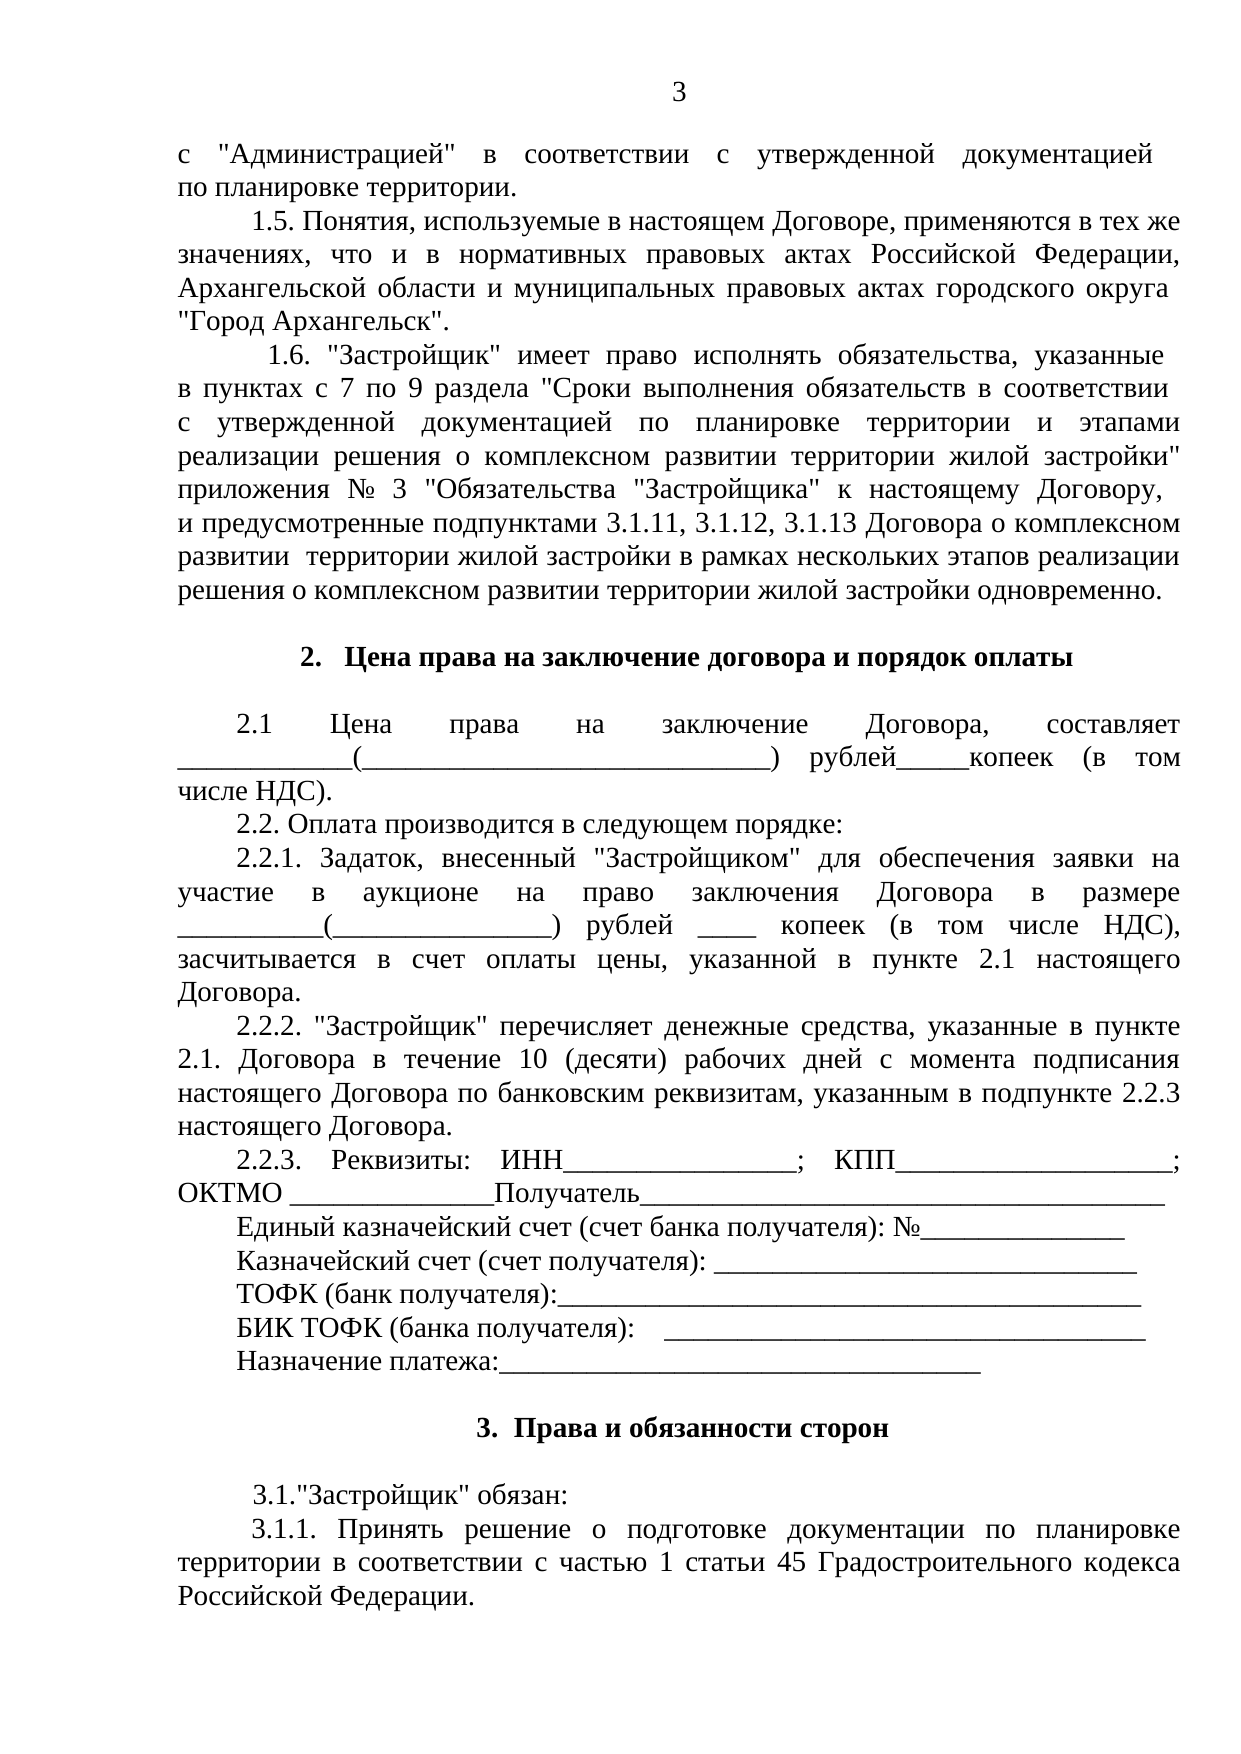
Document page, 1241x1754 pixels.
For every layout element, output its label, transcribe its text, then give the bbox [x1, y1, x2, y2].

text Единый казначейский счет (счет банка получателя): №______________ [177, 1209, 1181, 1243]
text 2.2.1. Задаток, внесенный "Застройщиком" для обеспечения заявки на участие в аукционе на право заключения Договора в размере __________(_______________) рублей ____ копеек (в том числе НДС), засчитывается в счет оплаты цены, указанной в пункте 2.1 настоящего Договора. [177, 840, 1181, 1008]
text БИК ТОФК (банка получателя): _________________________________ [177, 1310, 1181, 1343]
list Права и обязанности сторон [184, 1410, 1181, 1444]
text 2.2.2. "Застройщик" перечисляет денежные средства, указанные в пункте 2.1. Договора в течение 10 (десяти) рабочих дней с момента подписания настоящего Договора по банковским реквизитам, указанным в подпункте 2.2.3 настоящего Договора. [177, 1008, 1181, 1142]
text 3.1."Застройщик" обязан: [252, 1477, 1181, 1511]
text 2.1 Цена права на заключение Договора, составляет ____________(____________________________) рублей_____копеек (в том числе НДС). [177, 706, 1181, 807]
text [177, 136, 1181, 203]
text 2.2.3. Реквизиты: ИНН________________; КПП___________________; ОКТМО ______________Получатель____________________________________ [177, 1142, 1181, 1209]
text 1.6. "Застройщик" имеет право исполнять обязательства, указанные в пунктах с 7 по 9 раздела "Сроки выполнения обязательств в соответствии с утвержденной документацией по планировке территории и этапами реализации решения о комплексном развитии территории жилой застройки" приложения № 3 "Обязательства "Застройщика" к настоящему Договору, и предусмотренные подпунктами 3.1.11, 3.1.12, 3.1.13 Договора о комплексном развитии территории жилой застройки в рамках нескольких этапов реализации решения о комплексном развитии территории жилой застройки одновременно. [177, 337, 1181, 605]
text 2.2. Оплата производится в следующем порядке: [177, 807, 1181, 840]
text Назначение платежа:_________________________________ [177, 1343, 1181, 1377]
text 3.1.1. Принять решение о подготовке документации по планировке территории в соответствии с частью 1 статьи 45 Градостроительного кодекса Российской Федерации. [177, 1511, 1181, 1612]
list Цена права на заключение договора и порядок оплаты [192, 639, 1181, 672]
text Казначейский счет (счет получателя): _____________________________ [177, 1243, 1181, 1276]
text ТОФК (банк получателя):________________________________________ [177, 1276, 1181, 1310]
text 1.5. Понятия, используемые в настоящем Договоре, применяются в тех же значениях, что и в нормативных правовых актах Российской Федерации, Архангельской области и муниципальных правовых актах городского округа "Город Архангельск". [177, 203, 1181, 337]
